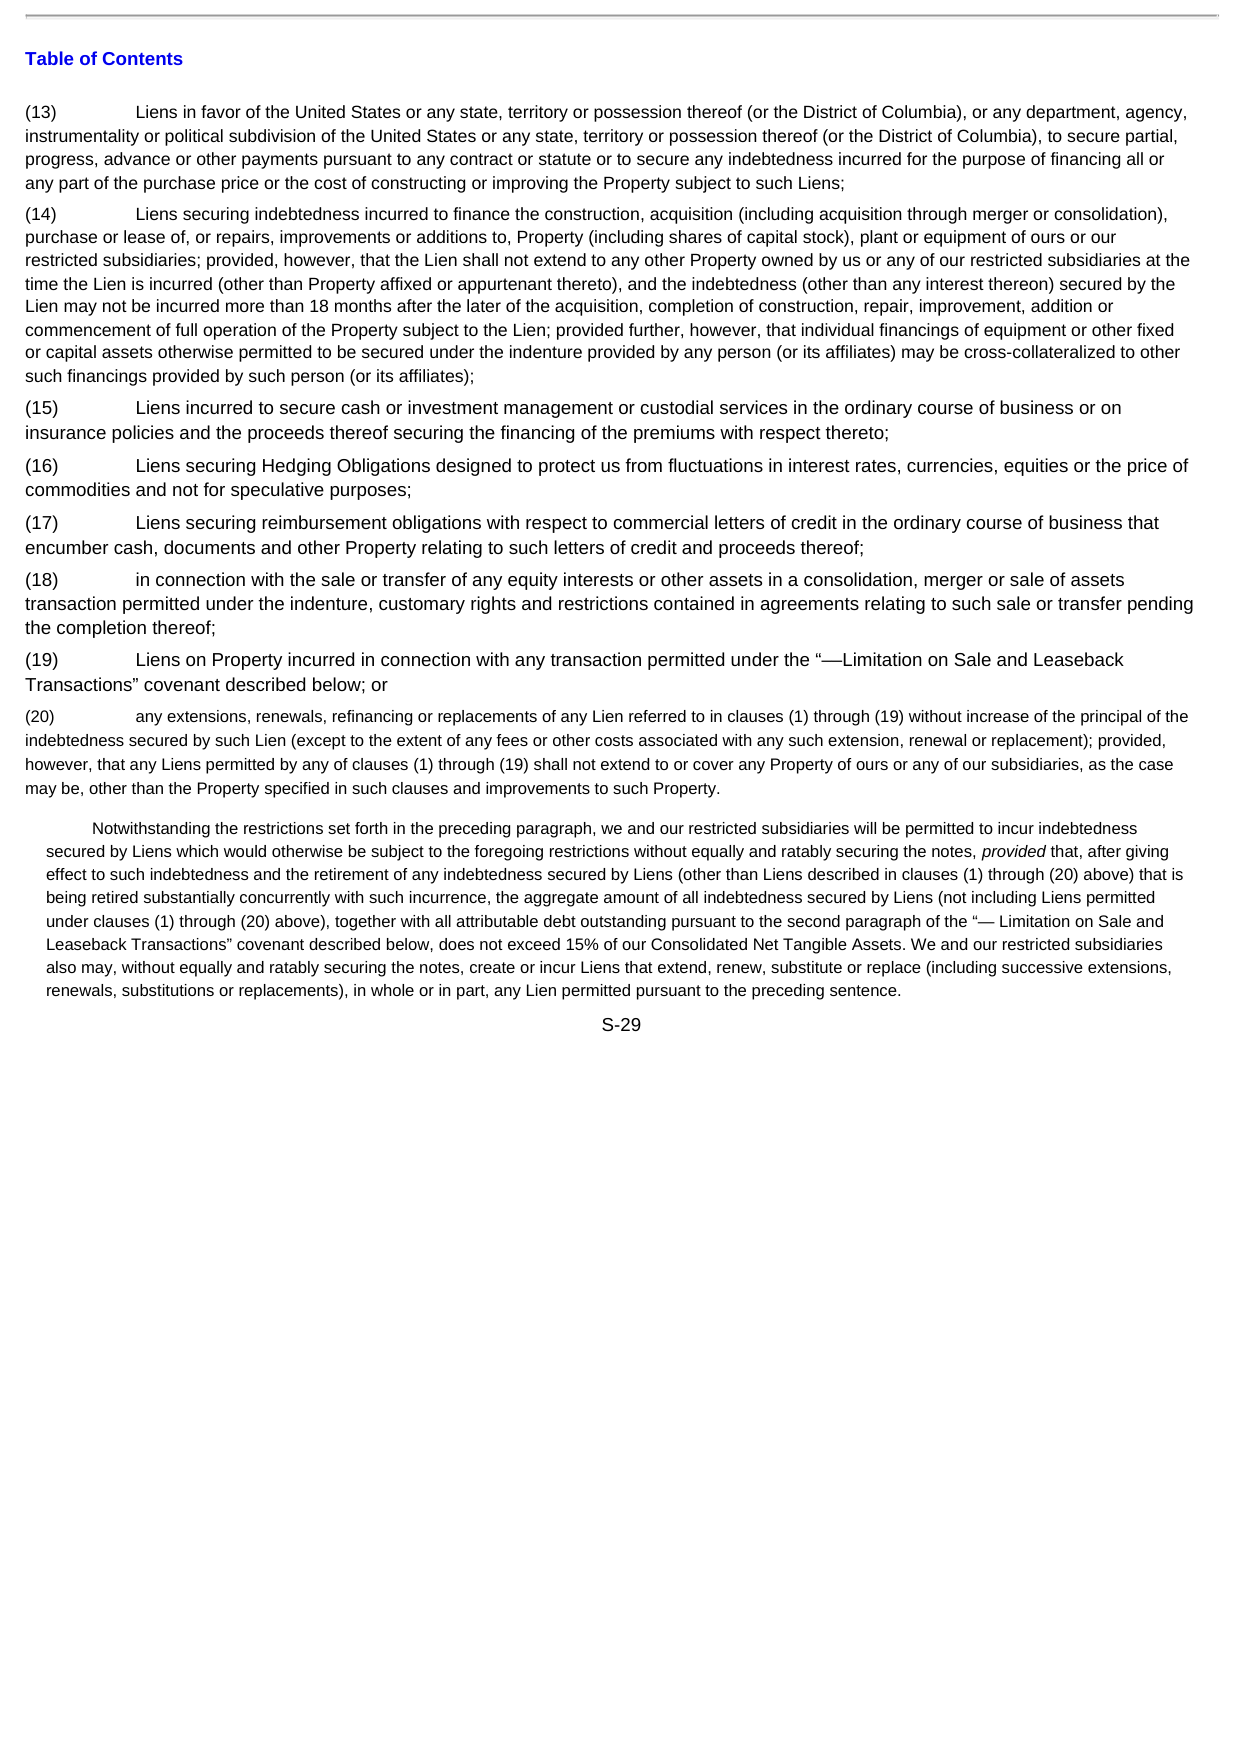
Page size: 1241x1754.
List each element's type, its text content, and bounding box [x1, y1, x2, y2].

list Liens securing reimbursement obligations with respect to commercial letters of credit in the ordinary course of business that encumber cash, documents and other Property relating to such letters of credit and proceeds thereof; [25, 512, 1194, 558]
list Liens on Property incurred in connection with any transaction permitted under the “––Limitation on Sale and Leaseback Transactions” covenant described below; or [25, 649, 1194, 696]
text Notwithstanding the restrictions set forth in the preceding paragraph, we and our restricted subsidiaries will be permitted to incur indebtedness secured by Liens which would otherwise be subject to the foregoing restrictions without equally and ratably securing the notes, provided that, after giving effect to such indebtedness and the retirement of any indebtedness secured by Liens (other than Liens described in clauses (1) through (20) above) that is being retired substantially concurrently with such incurrence, the aggregate amount of all indebtedness secured by Liens (not including Liens permitted under clauses (1) through (20) above), together with all attributable debt outstanding pursuant to the second paragraph of the “— Limitation on Sale and Leaseback Transactions” covenant described below, does not exceed 15% of our Consolidated Net Tangible Assets. We and our restricted subsidiaries also may, without equally and ratably securing the notes, create or incur Liens that extend, renew, substitute or replace (including successive extensions, renewals, substitutions or replacements), in whole or in part, any Lien permitted pursuant to the preceding sentence. [46, 819, 1184, 1000]
list Liens securing indebtedness incurred to finance the construction, acquisition (including acquisition through merger or consolidation), purchase or lease of, or repairs, improvements or additions to, Property (including shares of capital stock), plant or equipment of ours or our restricted subsidiaries; provided, however, that the Lien shall not extend to any other Property owned by us or any of our restricted subsidiaries at the time the Lien is incurred (other than Property affixed or appurtenant thereto), and the indebtedness (other than any interest thereon) secured by the Lien may not be incurred more than 18 months after the later of the acquisition, completion of construction, repair, improvement, addition or commencement of full operation of the Property subject to the Lien; provided further, however, that individual financings of equipment or other fixed or capital assets otherwise permitted to be secured under the indenture provided by any person (or its affiliates) may be cross-collateralized to other such financings provided by such person (or its affiliates); [25, 204, 1194, 386]
list any extensions, renewals, refinancing or replacements of any Lien referred to in clauses (1) through (19) without increase of the principal of the indebtedness secured by such Lien (except to the extent of any fees or other costs associated with any such extension, renewal or replacement); provided, however, that any Liens permitted by any of clauses (1) through (19) shall not extend to or cover any Property of ours or any of our subsidiaries, as the case may be, other than the Property specified in such clauses and improvements to such Property. [25, 707, 1194, 798]
text S-29 [25, 1014, 1217, 1036]
list Liens incurred to secure cash or investment management or custodial services in the ordinary course of business or on insurance policies and the proceeds thereof securing the financing of the premiums with respect thereto; [25, 397, 1194, 443]
list Liens in favor of the United States or any state, territory or possession thereof (or the District of Columbia), or any department, agency, instrumentality or political subdivision of the United States or any state, territory or possession thereof (or the District of Columbia), to secure partial, progress, advance or other payments pursuant to any contract or statute or to secure any indebtedness incurred for the purpose of financing all or any part of the purchase price or the cost of constructing or improving the Property subject to such Liens; [25, 102, 1194, 193]
text Table of Contents [25, 48, 1194, 69]
list Liens securing Hedging Obligations designed to protect us from fluctuations in interest rates, currencies, equities or the price of commodities and not for speculative purposes; [25, 454, 1194, 501]
list in connection with the sale or transfer of any equity interests or other assets in a consolidation, merger or sale of assets transaction permitted under the indenture, customary rights and restrictions contained in agreements relating to such sale or transfer pending the completion thereof; [25, 569, 1194, 638]
picture [23, 14, 1220, 21]
